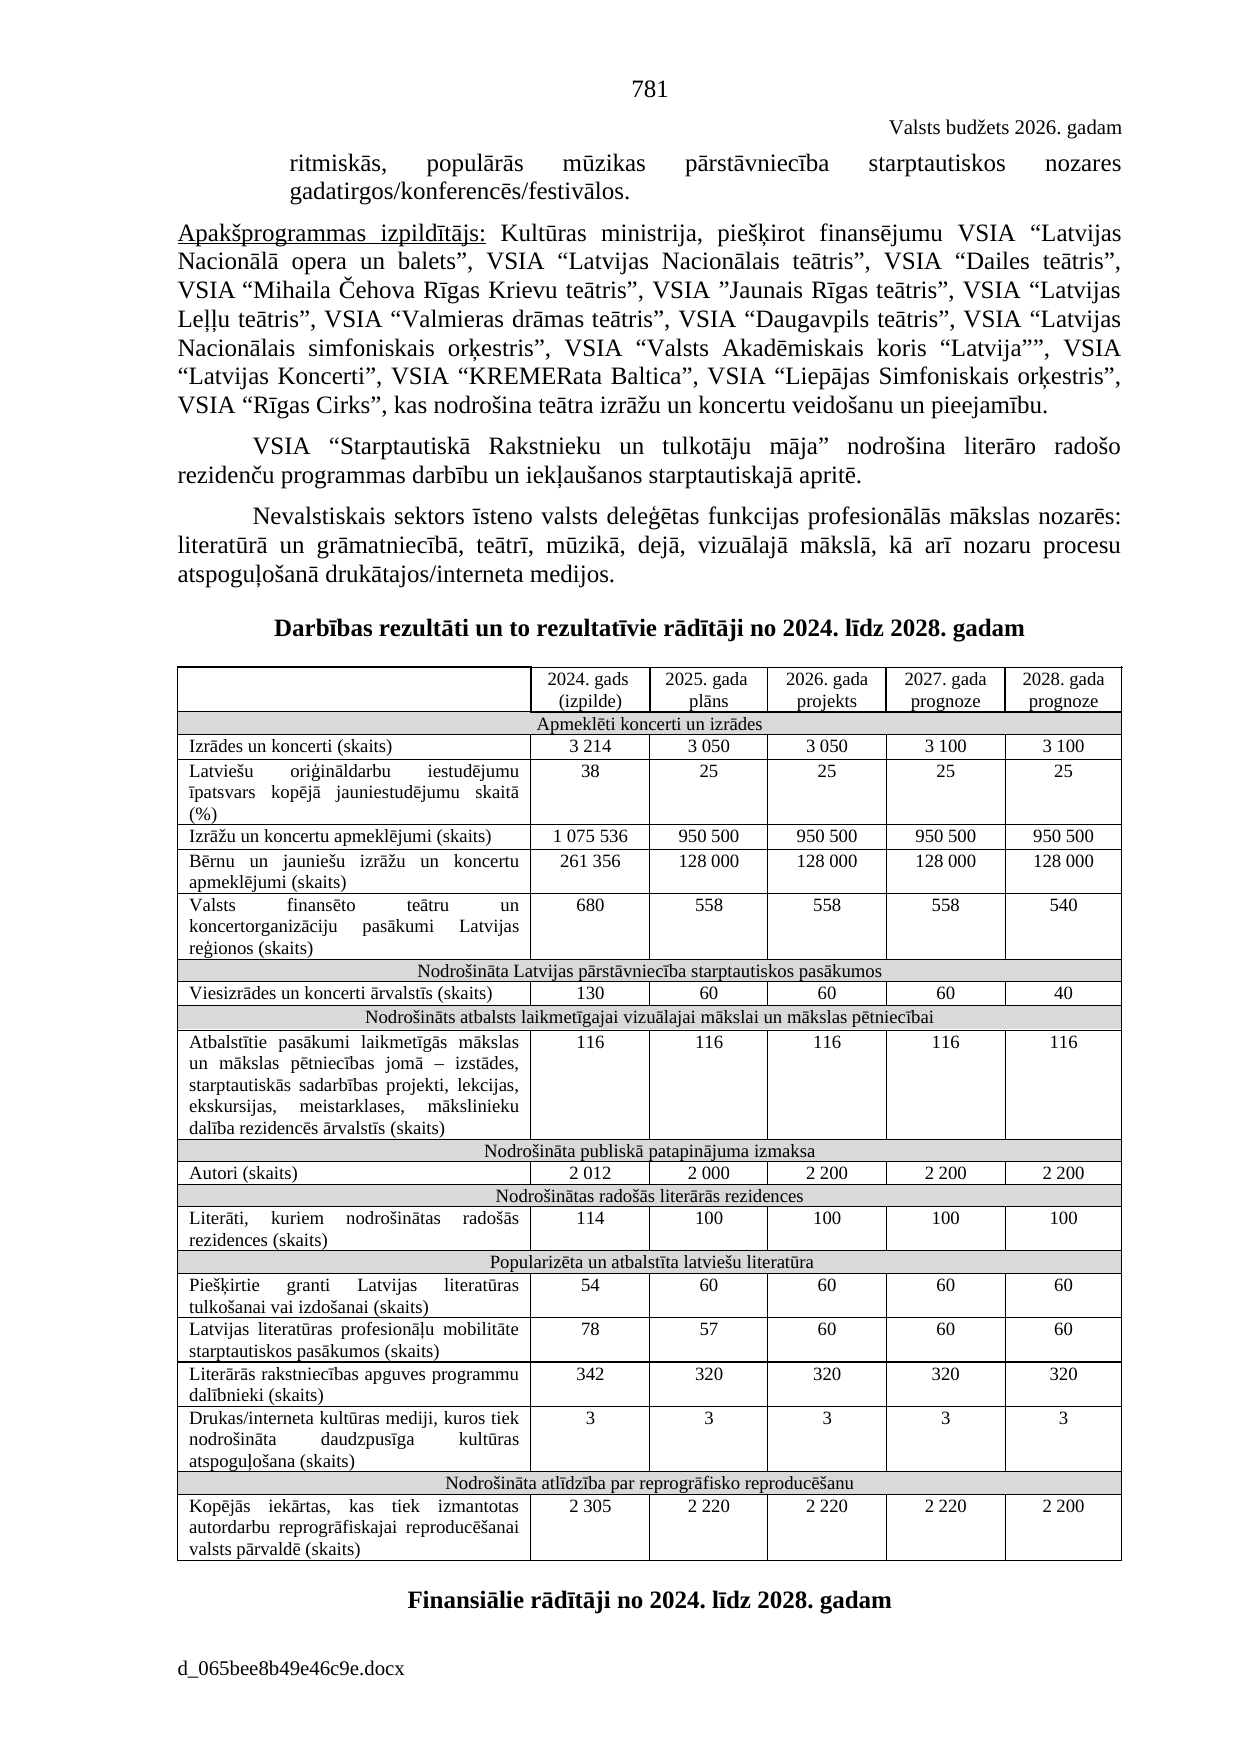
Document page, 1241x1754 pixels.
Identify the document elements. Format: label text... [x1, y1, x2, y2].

table_cell 558 [650, 894, 767, 958]
table_cell 320 [650, 1363, 767, 1406]
table_cell 950 500 [887, 825, 1005, 848]
table_cell 3 [1006, 1407, 1121, 1471]
table_cell 261 356 [531, 850, 649, 893]
table_cell 3 [887, 1407, 1005, 1471]
table_cell 57 [650, 1318, 767, 1361]
table_cell 60 [650, 982, 767, 1005]
table_cell 100 [768, 1207, 886, 1250]
table_cell Literārās rakstniecības apguves programmu dalībnieki (skaits) [178, 1363, 530, 1406]
table_cell 3 050 [768, 735, 886, 758]
table_cell 540 [1006, 894, 1121, 958]
table_cell Nodrošināta Latvijas pārstāvniecība starptautiskos pasākumos [178, 960, 1121, 981]
table_cell 25 [887, 760, 1005, 824]
table_cell Drukas/interneta kultūras mediji, kuros tiek nodrošināta daudzpusīga kultūras atspoguļošana (skaits) [178, 1407, 530, 1471]
table_cell 2 200 [887, 1162, 1005, 1184]
text Finansiālie rādītāji no 2024. līdz 2028. gadam [177, 1586, 1122, 1614]
table_cell 54 [531, 1274, 649, 1317]
table_cell 60 [1006, 1274, 1121, 1317]
table_cell 3 100 [1006, 735, 1121, 758]
table_cell Apmeklēti koncerti un izrādes [178, 712, 1121, 734]
table_cell 116 [531, 1031, 649, 1138]
table_cell Nodrošināta publiskā patapinājuma izmaksa [178, 1140, 1121, 1161]
table_cell 25 [650, 760, 767, 824]
table_cell 25 [768, 760, 886, 824]
table_cell 116 [887, 1031, 1005, 1138]
table_header 2028. gada prognoze [1006, 668, 1121, 711]
table_cell 2 200 [1006, 1162, 1121, 1184]
table_cell Viesizrādes un koncerti ārvalstīs (skaits) [178, 982, 530, 1005]
table_cell Nodrošināts atbalsts laikmetīgajai vizuālajai mākslai un mākslas pētniecībai [178, 1006, 1121, 1029]
table_cell 128 000 [887, 850, 1005, 893]
table_cell 60 [768, 1274, 886, 1317]
table_cell 100 [1006, 1207, 1121, 1250]
table_header 2025. gada plāns [651, 668, 767, 711]
table_cell 60 [887, 982, 1005, 1005]
table_cell 320 [887, 1363, 1005, 1406]
table_cell Piešķirtie granti Latvijas literatūras tulkošanai vai izdošanai (skaits) [178, 1274, 530, 1317]
table_cell 950 500 [650, 825, 767, 848]
table_cell 680 [531, 894, 649, 958]
table_cell Kopējās iekārtas, kas tiek izmantotas autordarbu reprogrāfiskajai reproducēšanai valsts pārvaldē (skaits) [178, 1495, 530, 1559]
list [252, 148, 1122, 205]
table_cell 2 305 [531, 1495, 649, 1559]
table_cell 60 [887, 1318, 1005, 1361]
table_cell 2 220 [650, 1495, 767, 1559]
table_cell 2 000 [650, 1162, 767, 1184]
table_header [178, 668, 530, 711]
table_cell 100 [650, 1207, 767, 1250]
text Nevalstiskais sektors īsteno valsts deleģētas funkcijas profesionālās mākslas nozarēs: literatūrā un grāmatniecībā, teātrī, mūzikā, dejā, vizuālajā mākslā, kā arī nozaru procesu atspoguļošanā drukātajos/interneta medijos. [177, 501, 1122, 588]
table_cell 100 [887, 1207, 1005, 1250]
table_cell 558 [887, 894, 1005, 958]
table_cell 3 [768, 1407, 886, 1471]
table_cell 950 500 [768, 825, 886, 848]
text VSIA “Starptautiskā Rakstnieku un tulkotāju māja” nodrošina literāro radošo rezidenču programmas darbību un iekļaušanos starptautiskajā apritē. [177, 431, 1122, 489]
table_cell 116 [650, 1031, 767, 1138]
table_cell 60 [768, 982, 886, 1005]
table_cell 320 [1006, 1363, 1121, 1406]
table_header 2024. gads (izpilde) [532, 668, 649, 711]
table_cell 2 012 [531, 1162, 649, 1184]
text Apakšprogrammas izpildītājs: Kultūras ministrija, piešķirot finansējumu VSIA “Latvijas Nacionālā opera un balets”, VSIA “Latvijas Nacionālais teātris”, VSIA “Dailes teātris”, VSIA “Mihaila Čehova Rīgas Krievu teātris”, VSIA ”Jaunais Rīgas teātris”, VSIA “Latvijas Leļļu teātris”, VSIA “Valmieras drāmas teātris”, VSIA “Daugavpils teātris”, VSIA “Latvijas Nacionālais simfoniskais orķestris”, VSIA “Valsts Akadēmiskais koris “Latvija””, VSIA “Latvijas Koncerti”, VSIA “KREMERata Baltica”, VSIA “Liepājas Simfoniskais orķestris”, VSIA “Rīgas Cirks”, kas nodrošina teātra izrāžu un koncertu veidošanu un pieejamību. [177, 218, 1122, 419]
table_cell 116 [768, 1031, 886, 1138]
table_cell Autori (skaits) [178, 1162, 530, 1184]
table_cell Bērnu un jauniešu izrāžu un koncertu apmeklējumi (skaits) [178, 850, 530, 893]
table_header 2026. gada projekts [768, 668, 885, 711]
table_cell 3 [531, 1407, 649, 1471]
table_cell 130 [531, 982, 649, 1005]
table_cell Izrādes un koncerti (skaits) [178, 735, 530, 758]
table_cell 950 500 [1006, 825, 1121, 848]
table_cell 128 000 [768, 850, 886, 893]
table_cell 60 [887, 1274, 1005, 1317]
table_cell Nodrošinātas radošās literārās rezidences [178, 1185, 1121, 1206]
table_cell 78 [531, 1318, 649, 1361]
table_cell 3 050 [650, 735, 767, 758]
table_cell 1 075 536 [531, 825, 649, 848]
table_cell Literāti, kuriem nodrošinātas radošās rezidences (skaits) [178, 1207, 530, 1250]
table_cell 128 000 [1006, 850, 1121, 893]
table_cell Izrāžu un koncertu apmeklējumi (skaits) [178, 825, 530, 848]
table_cell Latvijas literatūras profesionāļu mobilitāte starptautiskos pasākumos (skaits) [178, 1318, 530, 1361]
table_cell 116 [1006, 1031, 1121, 1138]
table_cell Atbalstītie pasākumi laikmetīgās mākslas un mākslas pētniecības jomā – izstādes, starptautiskās sadarbības projekti, lekcijas, ekskursijas, meistarklases, mākslinieku dalība rezidencēs ārvalstīs (skaits) [178, 1031, 530, 1138]
table_cell 25 [1006, 760, 1121, 824]
text Darbības rezultāti un to rezultatīvie rādītāji no 2024. līdz 2028. gadam [177, 613, 1122, 641]
table_header 2027. gada prognoze [887, 668, 1004, 711]
table_cell 558 [768, 894, 886, 958]
table_cell 38 [531, 760, 649, 824]
table_cell 320 [768, 1363, 886, 1406]
table_cell 2 220 [887, 1495, 1005, 1559]
table_cell 3 214 [531, 735, 649, 758]
table_cell Valsts finansēto teātru un koncertorganizāciju pasākumi Latvijas reģionos (skaits) [178, 894, 530, 958]
table_cell 60 [1006, 1318, 1121, 1361]
table_cell 2 220 [768, 1495, 886, 1559]
table_cell Popularizēta un atbalstīta latviešu literatūra [178, 1251, 1121, 1273]
table_cell Nodrošināta atlīdzība par reprogrāfisko reproducēšanu [178, 1472, 1121, 1494]
table_cell 3 100 [887, 735, 1005, 758]
table_cell 60 [768, 1318, 886, 1361]
table_cell 128 000 [650, 850, 767, 893]
table_cell 2 200 [768, 1162, 886, 1184]
table_cell Latviešu oriģināldarbu iestudējumu īpatsvars kopējā jauniestudējumu skaitā (%) [178, 760, 530, 824]
table_cell 40 [1006, 982, 1121, 1005]
table_cell 114 [531, 1207, 649, 1250]
table_cell 60 [650, 1274, 767, 1317]
table_cell 342 [531, 1363, 649, 1406]
table_cell 2 200 [1006, 1495, 1121, 1559]
table_cell 3 [650, 1407, 767, 1471]
